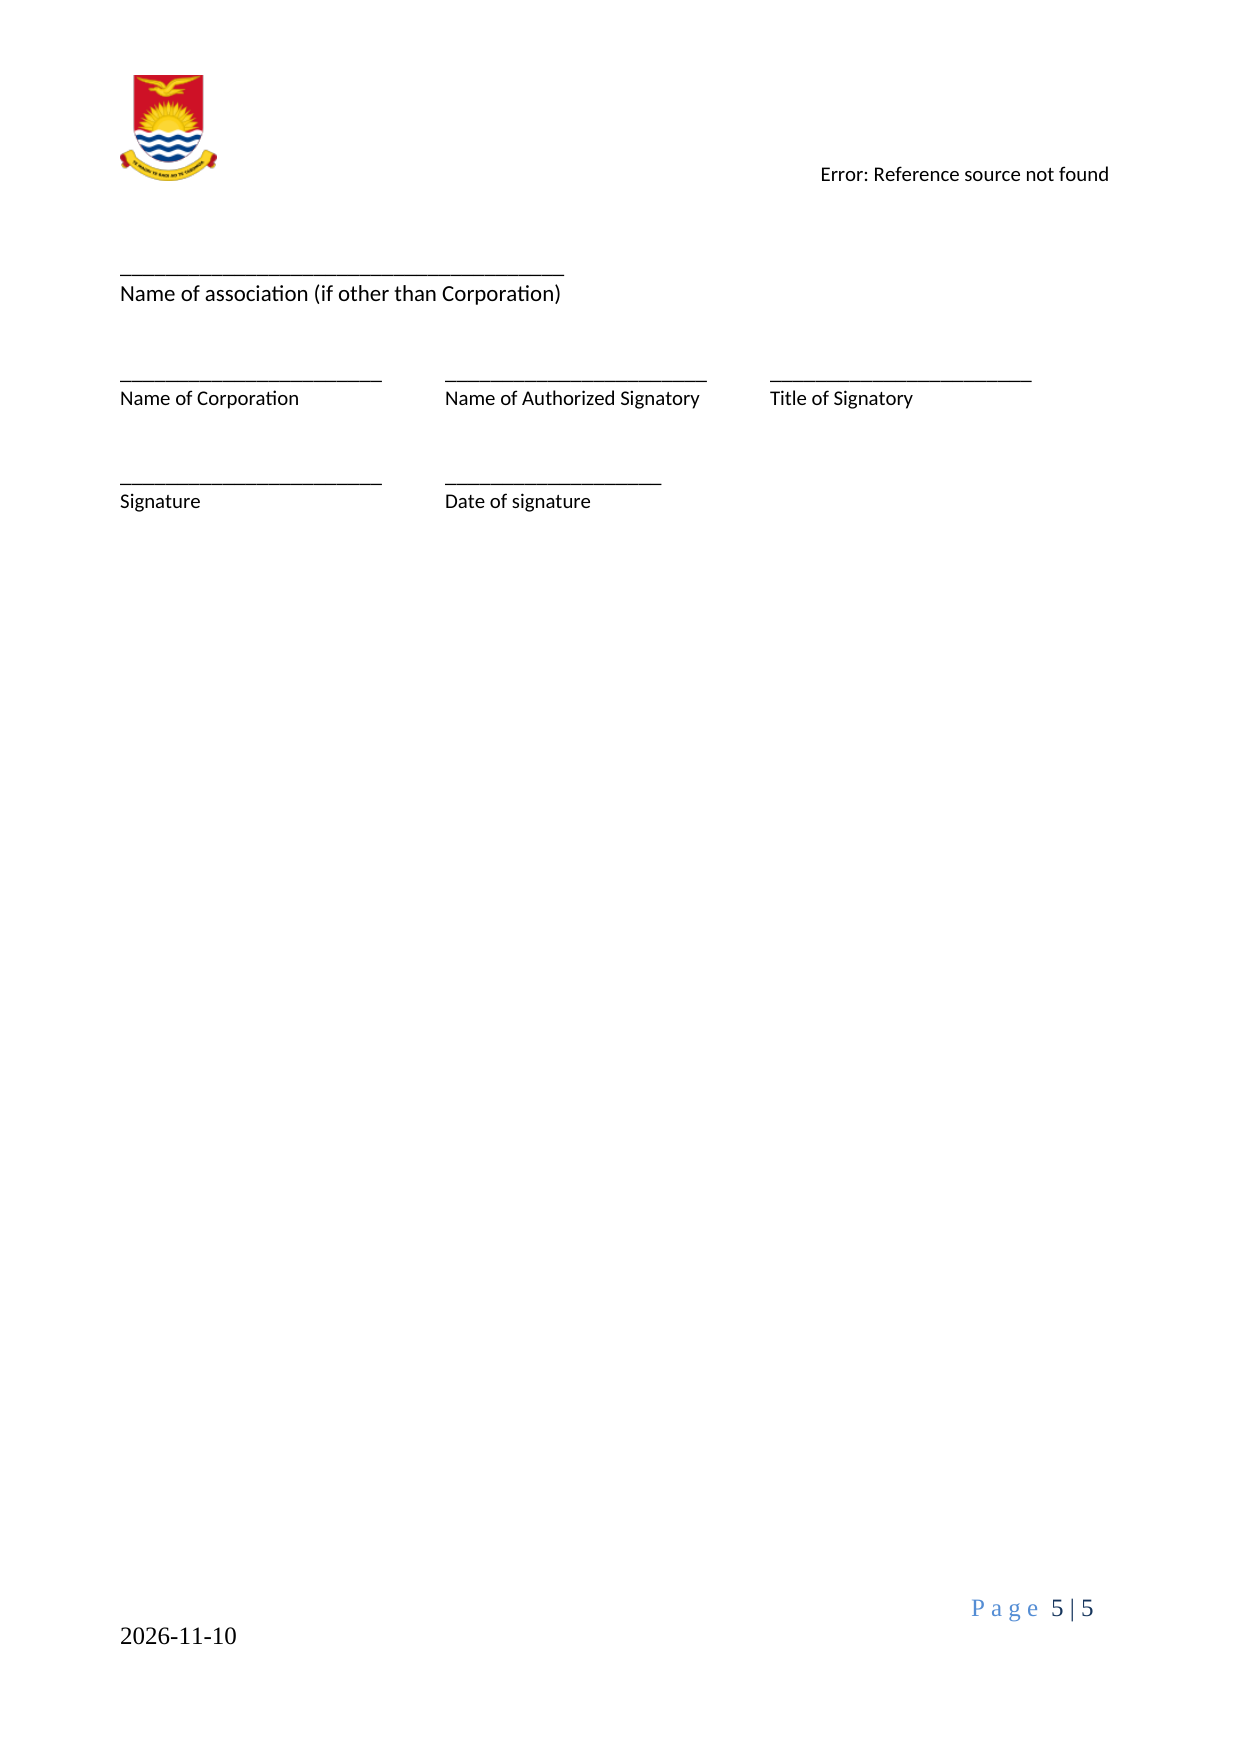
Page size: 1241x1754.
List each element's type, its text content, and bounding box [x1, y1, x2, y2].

text _______________________ _______________________ _______________________ Name of Corporation Name of Authorized Signatory Title of Signatory [120, 357, 1120, 411]
picture [120, 75, 217, 181]
text _______________________ ___________________ Signature Date of signature [120, 461, 1120, 514]
text _______________________________________ Name of association (if other than Corporation) [120, 251, 1120, 307]
